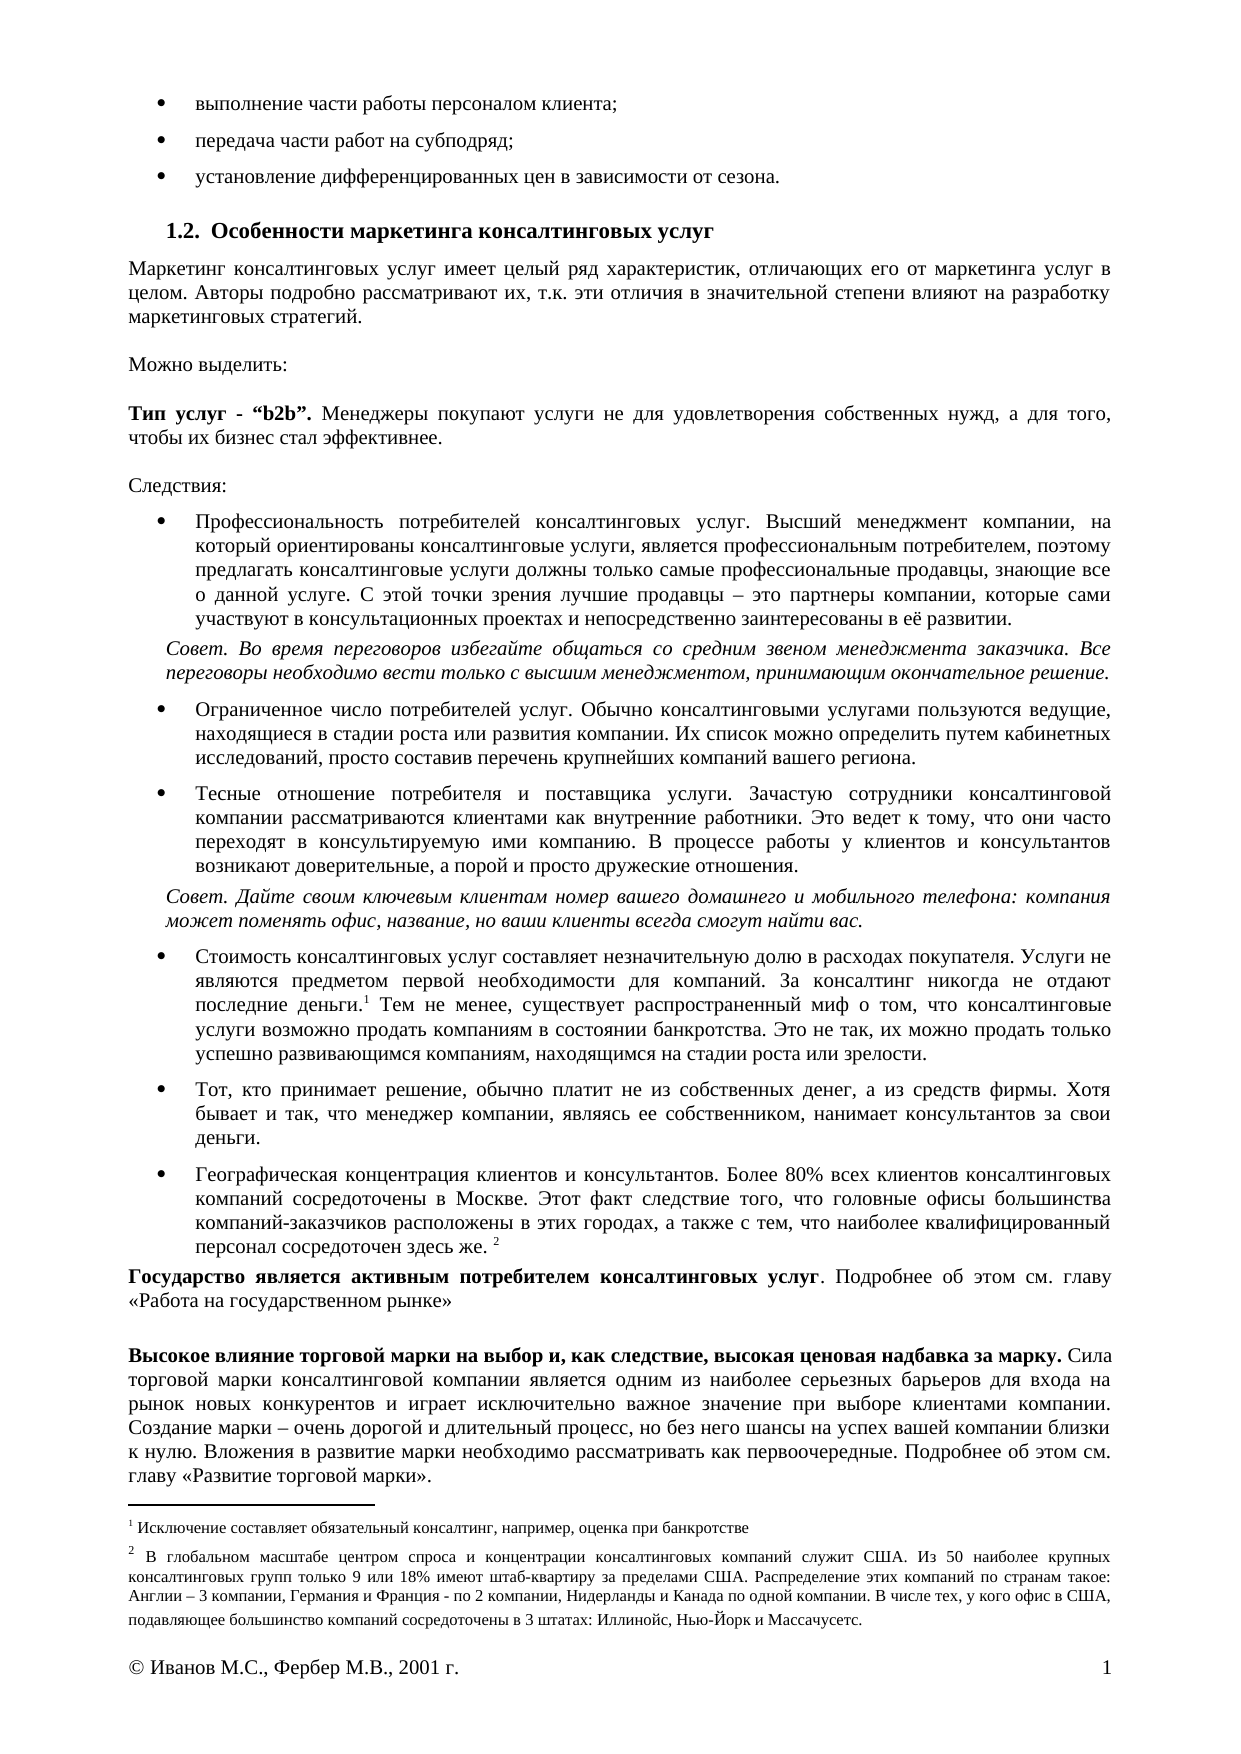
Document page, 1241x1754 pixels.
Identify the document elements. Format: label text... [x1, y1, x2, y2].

text Совет. Дайте своим ключевым клиентам номер вашего домашнего и мобильного телефона: компания может поменять офис, название, но ваши клиенты всегда смогут найти вас. [166, 884, 1112, 932]
text Ограниченное число потребителей услуг. Обычно консалтинговыми услугами пользуются ведущие, находящиеся в стадии роста или развития компании. Их список можно определить путем кабинетных исследований, просто составив перечень крупнейших компаний вашего региона. [158, 696, 1112, 769]
subtitle Особенности маркетинга консалтинговых услуг [166, 217, 1112, 244]
text Следствия: [128, 473, 1112, 497]
text Тесные отношение потребителя и поставщика услуги. Зачастую сотрудники консалтинговой компании рассматриваются клиентами как внутренние работники. Это ведет к тому, что они часто переходят в консультируемую ими компанию. В процессе работы у клиентов и консультантов возникают доверительные, а порой и просто дружеские отношения. [158, 781, 1112, 877]
text установление дифференцированных цен в зависимости от сезона. [158, 164, 1112, 188]
text Тот, кто принимает решение, обычно платит не из собственных денег, а из средств фирмы. Хотя бывает и так, что менеджер компании, являясь ее собственником, нанимает консультантов за свои деньги. [158, 1077, 1112, 1149]
text Можно выделить: [128, 352, 1112, 376]
text Стоимость консалтинговых услуг составляет незначительную долю в расходах покупателя. Услуги не являются предметом первой необходимости для компаний. За консалтинг никогда не отдают последние деньги. Тем не менее, существует распространенный миф о том, что консалтинговые услуги возможно продать компаниям в состоянии банкротства. Это не так, их можно продать только успешно развивающимся компаниям, находящимся на стадии роста или зрелости. [158, 944, 1112, 1064]
text выполнение части работы персоналом клиента; [158, 91, 1112, 115]
text Государство является активным потребителем консалтинговых услуг. Подробнее об этом см. главу «Работа на государственном рынке» [128, 1264, 1112, 1312]
text Совет. Во время переговоров избегайте общаться со средним звеном менеджмента заказчика. Все переговоры необходимо вести только с высшим менеджментом, принимающим окончательное решение. [166, 636, 1112, 684]
text Высокое влияние торговой марки на выбор и, как следствие, высокая ценовая надбавка за марку. Сила торговой марки консалтинговой компании является одним из наиболее серьезных барьеров для входа на рынок новых конкурентов и играет исключительно важное значение при выборе клиентами компании. Создание марки – очень дорогой и длительный процесс, но без него шансы на успех вашей компании близки к нулю. Вложения в развитие марки необходимо рассматривать как первоочередные. Подробнее об этом см. главу «Развитие торговой марки». [128, 1343, 1112, 1487]
text Тип услуг - “b2b”. Менеджеры покупают услуги не для удовлетворения собственных нужд, а для того, чтобы их бизнес стал эффективнее. [128, 401, 1112, 449]
text Маркетинг консалтинговых услуг имеет целый ряд характеристик, отличающих его от маркетинга услуг в целом. Авторы подробно рассматривают их, т.к. эти отличия в значительной степени влияют на разработку маркетинговых стратегий. [128, 256, 1112, 328]
text передача части работ на субподряд; [158, 127, 1112, 152]
text Профессиональность потребителей консалтинговых услуг. Высший менеджмент компании, на который ориентированы консалтинговые услуги, является профессиональным потребителем, поэтому предлагать консалтинговые услуги должны только самые профессиональные продавцы, знающие все о данной услуге. С этой точки зрения лучшие продавцы – это партнеры компании, которые сами участвуют в консультационных проектах и непосредственно заинтересованы в её развитии. [158, 509, 1112, 629]
text Географическая концентрация клиентов и консультантов. Более 80% всех клиентов консалтинговых компаний сосредоточены в Москве. Этот факт следствие того, что головные офисы большинства компаний-заказчиков расположены в этих городах, а также с тем, что наиболее квалифицированный персонал сосредоточен здесь же. [158, 1162, 1112, 1258]
